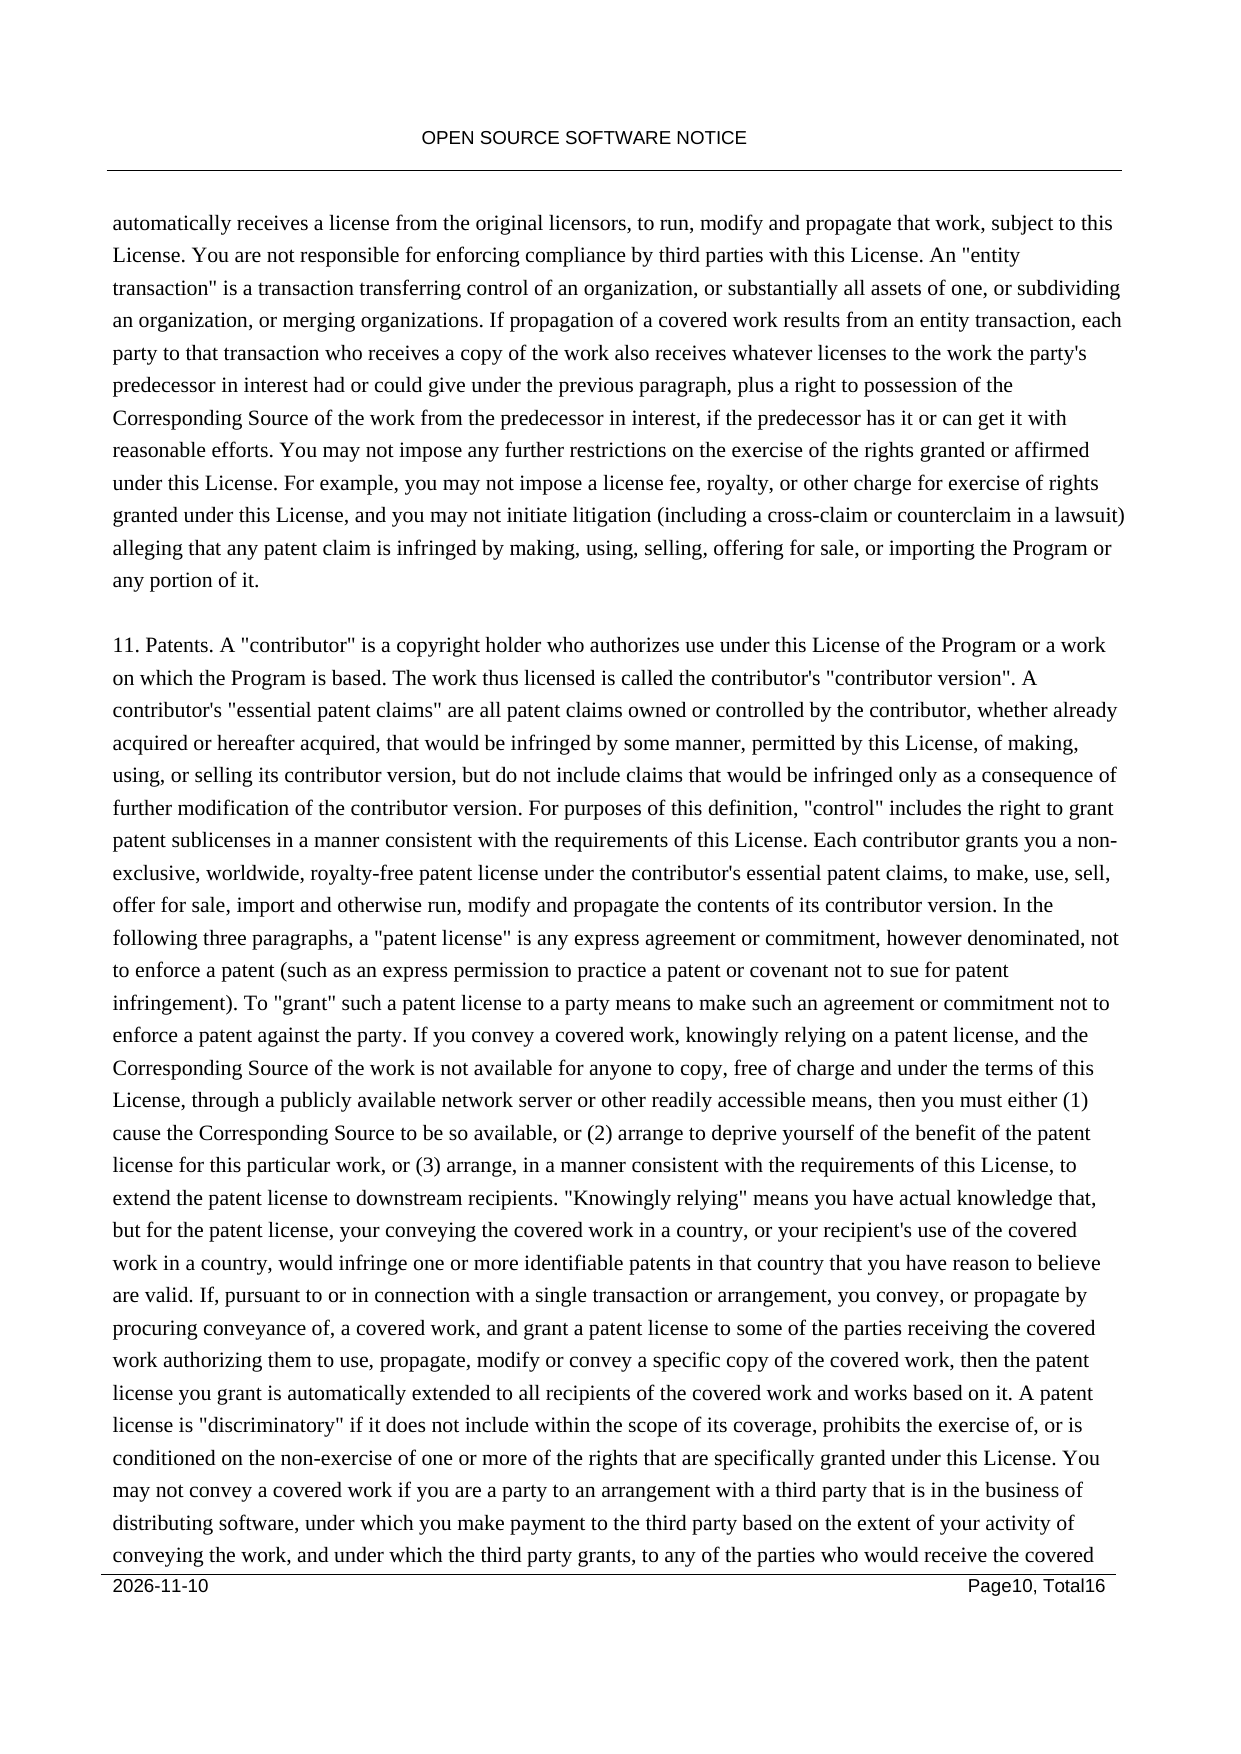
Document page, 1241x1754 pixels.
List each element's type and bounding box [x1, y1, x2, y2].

text [112, 206, 1128, 1571]
